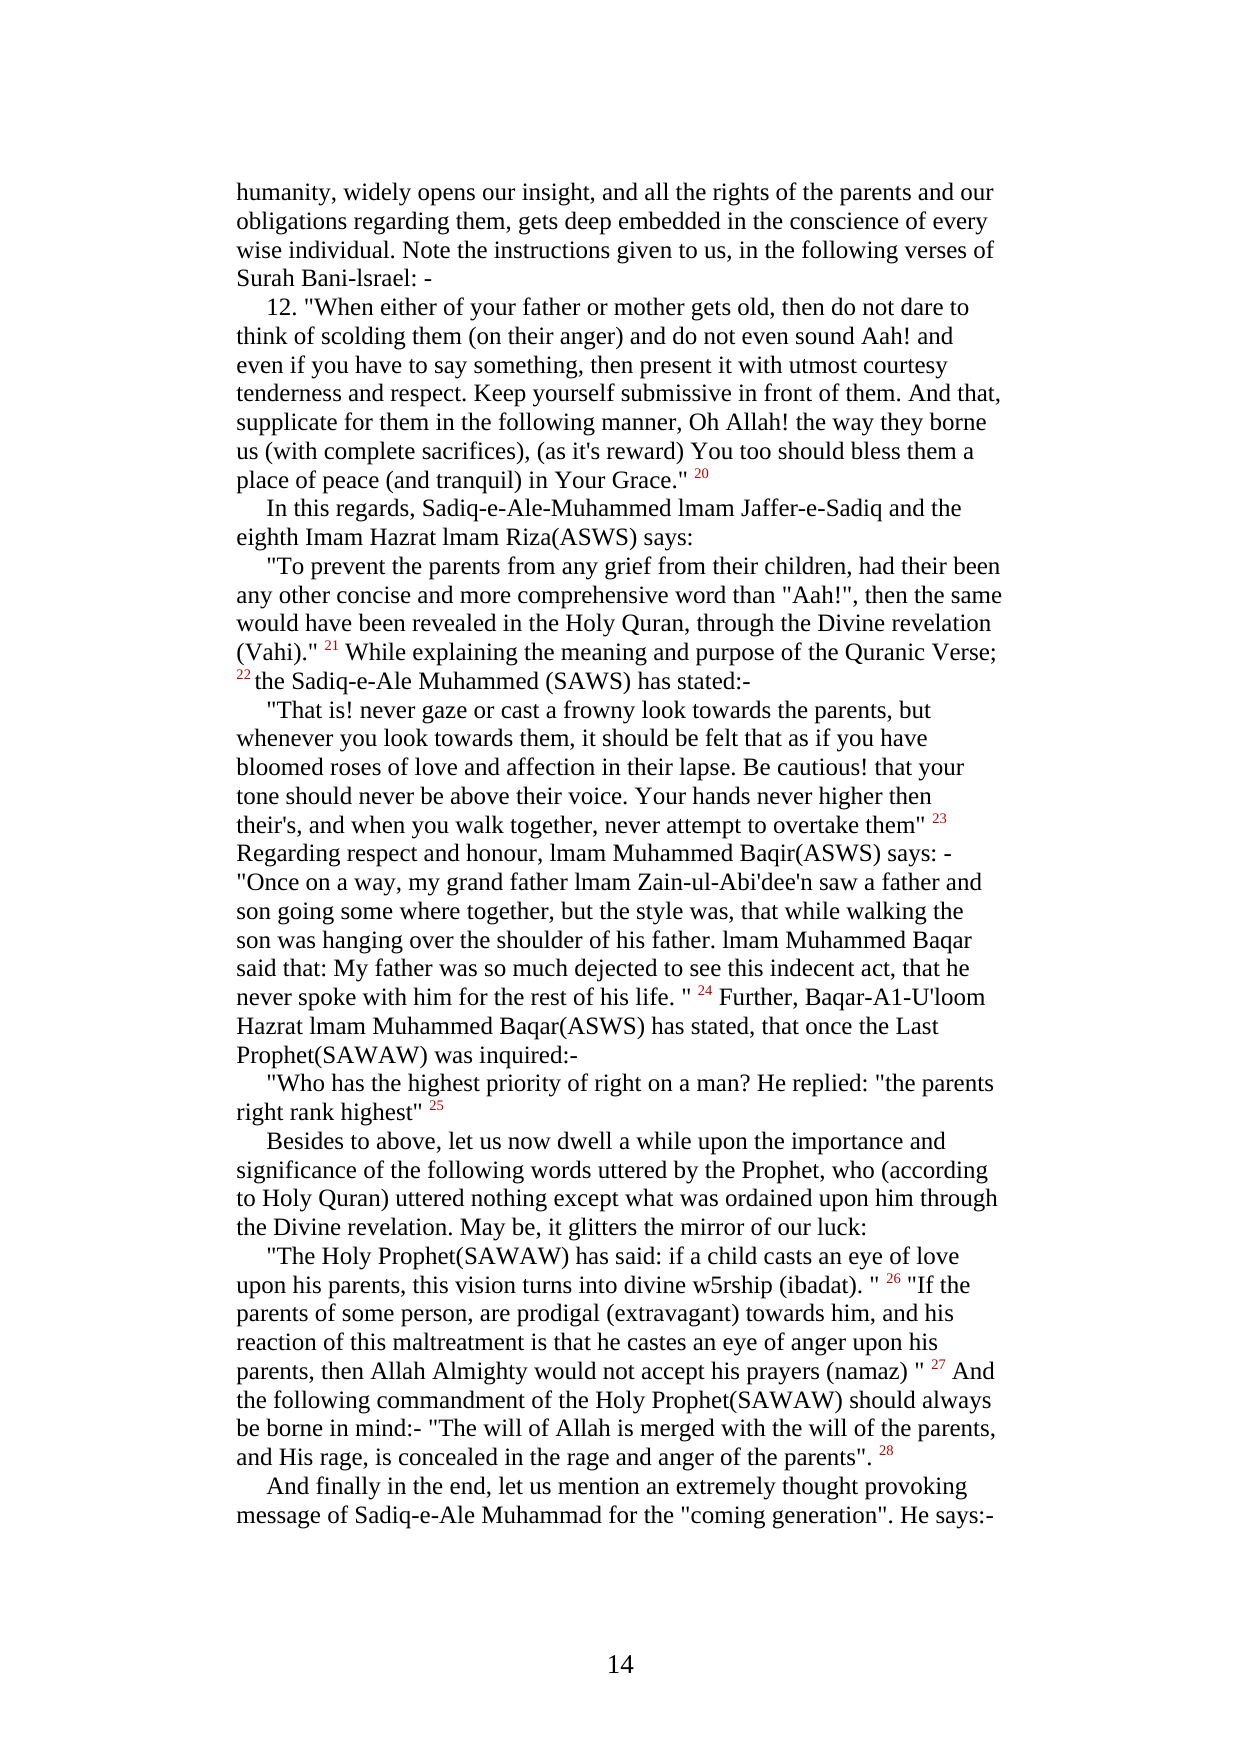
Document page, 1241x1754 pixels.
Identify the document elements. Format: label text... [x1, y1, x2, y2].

text "Who has the highest priority of right on a man? He replied: "the parents right rank highest" 25 [236, 1068, 1004, 1126]
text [236, 177, 1004, 292]
text And finally in the end, let us mention an extremely thought provoking message of Sadiq-e-Ale Muhammad for the "coming generation". He says:- [236, 1471, 1004, 1528]
text "The Holy Prophet(SAWAW) has said: if a child casts an eye of love upon his parents, this vision turns into divine w5rship (ibadat). " 26 "If the parents of some person, are prodigal (extravagant) towards him, and his reaction of this maltreatment is that he castes an eye of anger upon his parents, then Allah Almighty would not accept his prayers (namaz) " 27 And the following commandment of the Holy Prophet(SAWAW) should always be borne in mind:- "The will of Allah is merged with the will of the parents, and His rage, is concealed in the rage and anger of the parents". 28 [236, 1241, 1004, 1471]
text "That is! never gaze or cast a frowny look towards the parents, but whenever you look towards them, it should be felt that as if you have bloomed roses of love and affection in their lapse. Be cautious! that your tone should never be above their voice. Your hands never higher then their's, and when you walk together, never attempt to overtake them" 23 Regarding respect and honour, lmam Muhammed Baqir(ASWS) says: - "Once on a way, my grand father lmam Zain-ul-Abi'dee'n saw a father and son going some where together, but the style was, that while walking the son was hanging over the shoulder of his father. lmam Muhammed Baqar said that: My father was so much dejected to see this indecent act, that he never spoke with him for the rest of his life. " 24 Further, Baqar-A1-U'loom Hazrat lmam Muhammed Baqar(ASWS) has stated, that once the Last Prophet(SAWAW) was inquired:- [236, 695, 1004, 1068]
text "To prevent the parents from any grief from their children, had their been any other concise and more comprehensive word than "Aah!", then the same would have been revealed in the Holy Quran, through the Divine revelation (Vahi)." 21 While explaining the meaning and purpose of the Quranic Verse; 22 the Sadiq-e-Ale Muhammed (SAWS) has stated:- [236, 551, 1004, 695]
text 12. "When either of your father or mother gets old, then do not dare to think of scolding them (on their anger) and do not even sound Aah! and even if you have to say something, then present it with utmost courtesy tenderness and respect. Keep yourself submissive in front of them. And that, supplicate for them in the following manner, Oh Allah! the way they borne us (with complete sacrifices), (as it's reward) You too should bless them a place of peace (and tranquil) in Your Grace." 20 [236, 292, 1004, 493]
text In this regards, Sadiq-e-Ale-Muhammed lmam Jaffer-e-Sadiq and the eighth Imam Hazrat lmam Riza(ASWS) says: [236, 493, 1004, 551]
text Besides to above, let us now dwell a while upon the importance and significance of the following words uttered by the Prophet, who (according to Holy Quran) uttered nothing except what was ordained upon him through the Divine revelation. May be, it glitters the mirror of our luck: [236, 1126, 1004, 1241]
